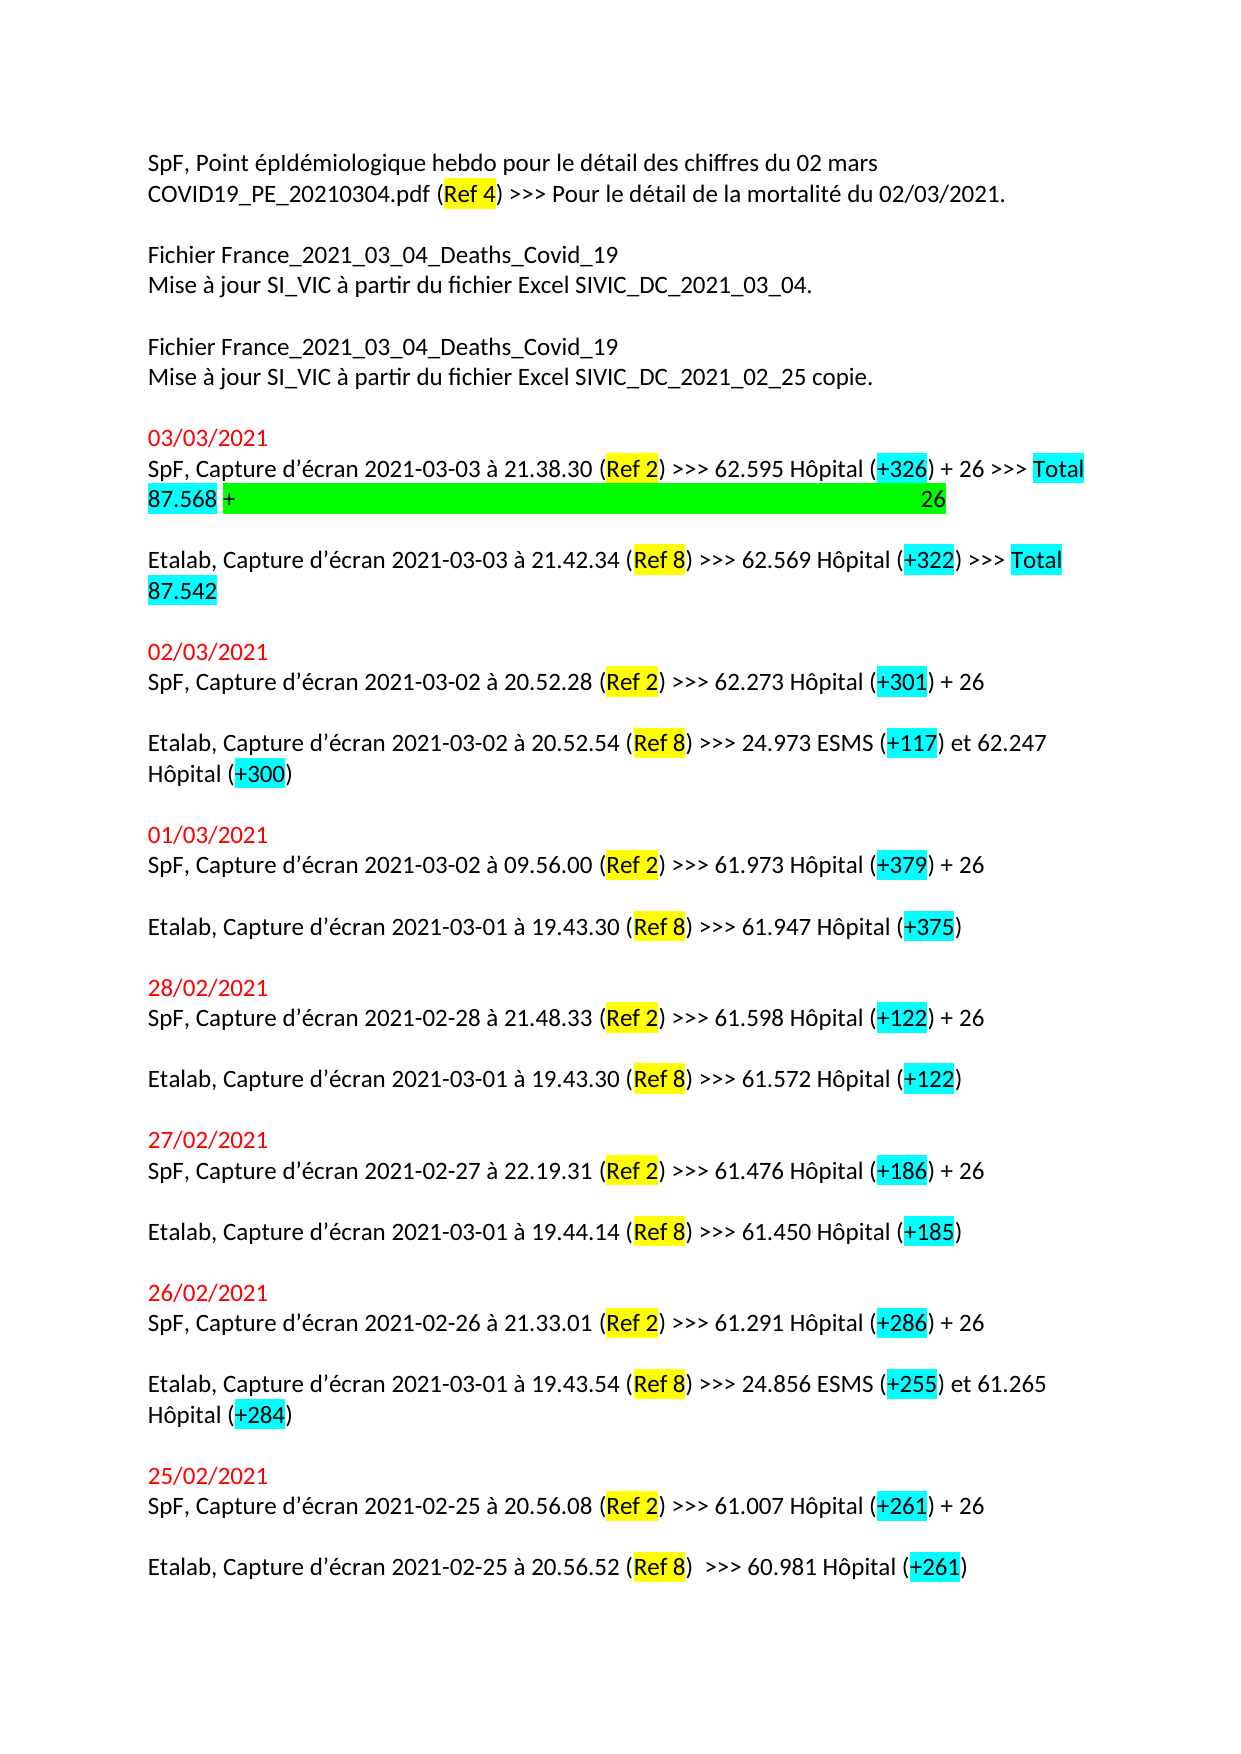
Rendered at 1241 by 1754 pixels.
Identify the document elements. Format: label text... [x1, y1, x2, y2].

text Etalab, Capture d’écran 2021-02-25 à 20.56.52 (Ref 8) >>> 60.981 Hôpital (+261) [685, 1552, 910, 1582]
text Etalab, Capture d’écran 2021-03-01 à 19.44.14 (Ref 8) >>> 61.450 Hôpital (+185) [148, 1216, 634, 1246]
text 03/03/2021 [148, 422, 1093, 453]
text Etalab, Capture d’écran 2021-03-01 à 19.43.30 (Ref 8) >>> 61.572 Hôpital (+122) [685, 1063, 904, 1094]
text 01/03/2021 [148, 819, 1093, 849]
text SpF, Capture d’écran 2021-03-02 à 09.56.00 (Ref 2) >>> 61.973 Hôpital (+379) + 26 [148, 849, 1093, 880]
text Etalab, Capture d’écran 2021-03-01 à 19.44.14 (Ref 8) >>> 61.450 Hôpital (+185) [685, 1216, 904, 1246]
text 28/02/2021 [148, 972, 1093, 1002]
text SpF, Capture d’écran 2021-02-27 à 22.19.31 (Ref 2) >>> 61.476 Hôpital (+186) + 26 [658, 1155, 877, 1185]
text Fichier France_2021_03_04_Deaths_Covid_19 [148, 331, 1093, 361]
text SpF, Capture d’écran 2021-02-25 à 20.56.08 (Ref 2) >>> 61.007 Hôpital (+261) + 26 [148, 1491, 606, 1521]
text SpF, Capture d’écran 2021-02-27 à 22.19.31 (Ref 2) >>> 61.476 Hôpital (+186) + 26 [927, 1155, 1093, 1185]
text SpF, Capture d’écran 2021-03-02 à 20.52.28 (Ref 2) >>> 62.273 Hôpital (+301) + 26 [927, 666, 1093, 697]
text SpF, Capture d’écran 2021-03-03 à 21.38.30 (Ref 2) >>> 62.595 Hôpital (+326) + 26 >>> Total 87.568 + 26 [658, 453, 877, 483]
text Etalab, Capture d’écran 2021-03-03 à 21.42.34 (Ref 8) >>> 62.569 Hôpital (+322) >>> Total 87.542 [148, 544, 1093, 605]
text SpF, Capture d’écran 2021-02-28 à 21.48.33 (Ref 2) >>> 61.598 Hôpital (+122) + 26 [927, 1002, 1093, 1033]
text Mise à jour SI_VIC à partir du fichier Excel SIVIC_DC_2021_03_04. [148, 270, 1093, 300]
text Etalab, Capture d’écran 2021-03-01 à 19.43.30 (Ref 8) >>> 61.947 Hôpital (+375) [685, 911, 904, 941]
text 02/03/2021 [148, 636, 1093, 666]
text SpF, Capture d’écran 2021-02-28 à 21.48.33 (Ref 2) >>> 61.598 Hôpital (+122) + 26 [148, 1002, 606, 1033]
text SpF, Capture d’écran 2021-02-27 à 22.19.31 (Ref 2) >>> 61.476 Hôpital (+186) + 26 [148, 1155, 606, 1185]
text SpF, Capture d’écran 2021-02-25 à 20.56.08 (Ref 2) >>> 61.007 Hôpital (+261) + 26 [658, 1491, 877, 1521]
text SpF, Capture d’écran 2021-03-02 à 20.52.28 (Ref 2) >>> 62.273 Hôpital (+301) + 26 [148, 666, 606, 697]
text SpF, Capture d’écran 2021-02-28 à 21.48.33 (Ref 2) >>> 61.598 Hôpital (+122) + 26 [658, 1002, 877, 1033]
text Etalab, Capture d’écran 2021-03-01 à 19.43.54 (Ref 8) >>> 24.856 ESMS (+255) et 61.265 Hôpital (+284) [148, 1368, 1093, 1429]
text Etalab, Capture d’écran 2021-03-01 à 19.43.30 (Ref 8) >>> 61.947 Hôpital (+375) [148, 911, 634, 941]
text Fichier France_2021_03_04_Deaths_Covid_19 [148, 239, 1093, 270]
text SpF, Capture d’écran 2021-03-03 à 21.38.30 (Ref 2) >>> 62.595 Hôpital (+326) + 26 >>> Total 87.568 + 26 [148, 453, 606, 514]
text Etalab, Capture d’écran 2021-03-02 à 20.52.54 (Ref 8) >>> 24.973 ESMS (+117) et 62.247 Hôpital (+300) [148, 727, 1093, 788]
text Mise à jour SI_VIC à partir du fichier Excel SIVIC_DC_2021_02_25 copie. [148, 361, 1093, 392]
text SpF, Point épIdémiologique hebdo pour le détail des chiffres du 02 mars COVID19_PE_20210304.pdf (Ref 4) >>> Pour le détail de la mortalité du 02/03/2021. [148, 148, 1093, 209]
text SpF, Capture d’écran 2021-03-02 à 20.52.28 (Ref 2) >>> 62.273 Hôpital (+301) + 26 [658, 666, 877, 697]
text 27/02/2021 [148, 1124, 1093, 1155]
text 26/02/2021 [148, 1277, 1093, 1307]
text SpF, Capture d’écran 2021-02-25 à 20.56.08 (Ref 2) >>> 61.007 Hôpital (+261) + 26 [927, 1491, 1093, 1521]
text Etalab, Capture d’écran 2021-02-25 à 20.56.52 (Ref 8) >>> 60.981 Hôpital (+261) [148, 1552, 634, 1582]
text 25/02/2021 [148, 1460, 1093, 1491]
text Etalab, Capture d’écran 2021-03-01 à 19.43.30 (Ref 8) >>> 61.572 Hôpital (+122) [148, 1063, 634, 1094]
text SpF, Capture d’écran 2021-02-26 à 21.33.01 (Ref 2) >>> 61.291 Hôpital (+286) + 26 [148, 1307, 1093, 1338]
text SpF, Capture d’écran 2021-03-03 à 21.38.30 (Ref 2) >>> 62.595 Hôpital (+326) + 26 >>> Total 87.568 + 26 [927, 453, 1093, 514]
